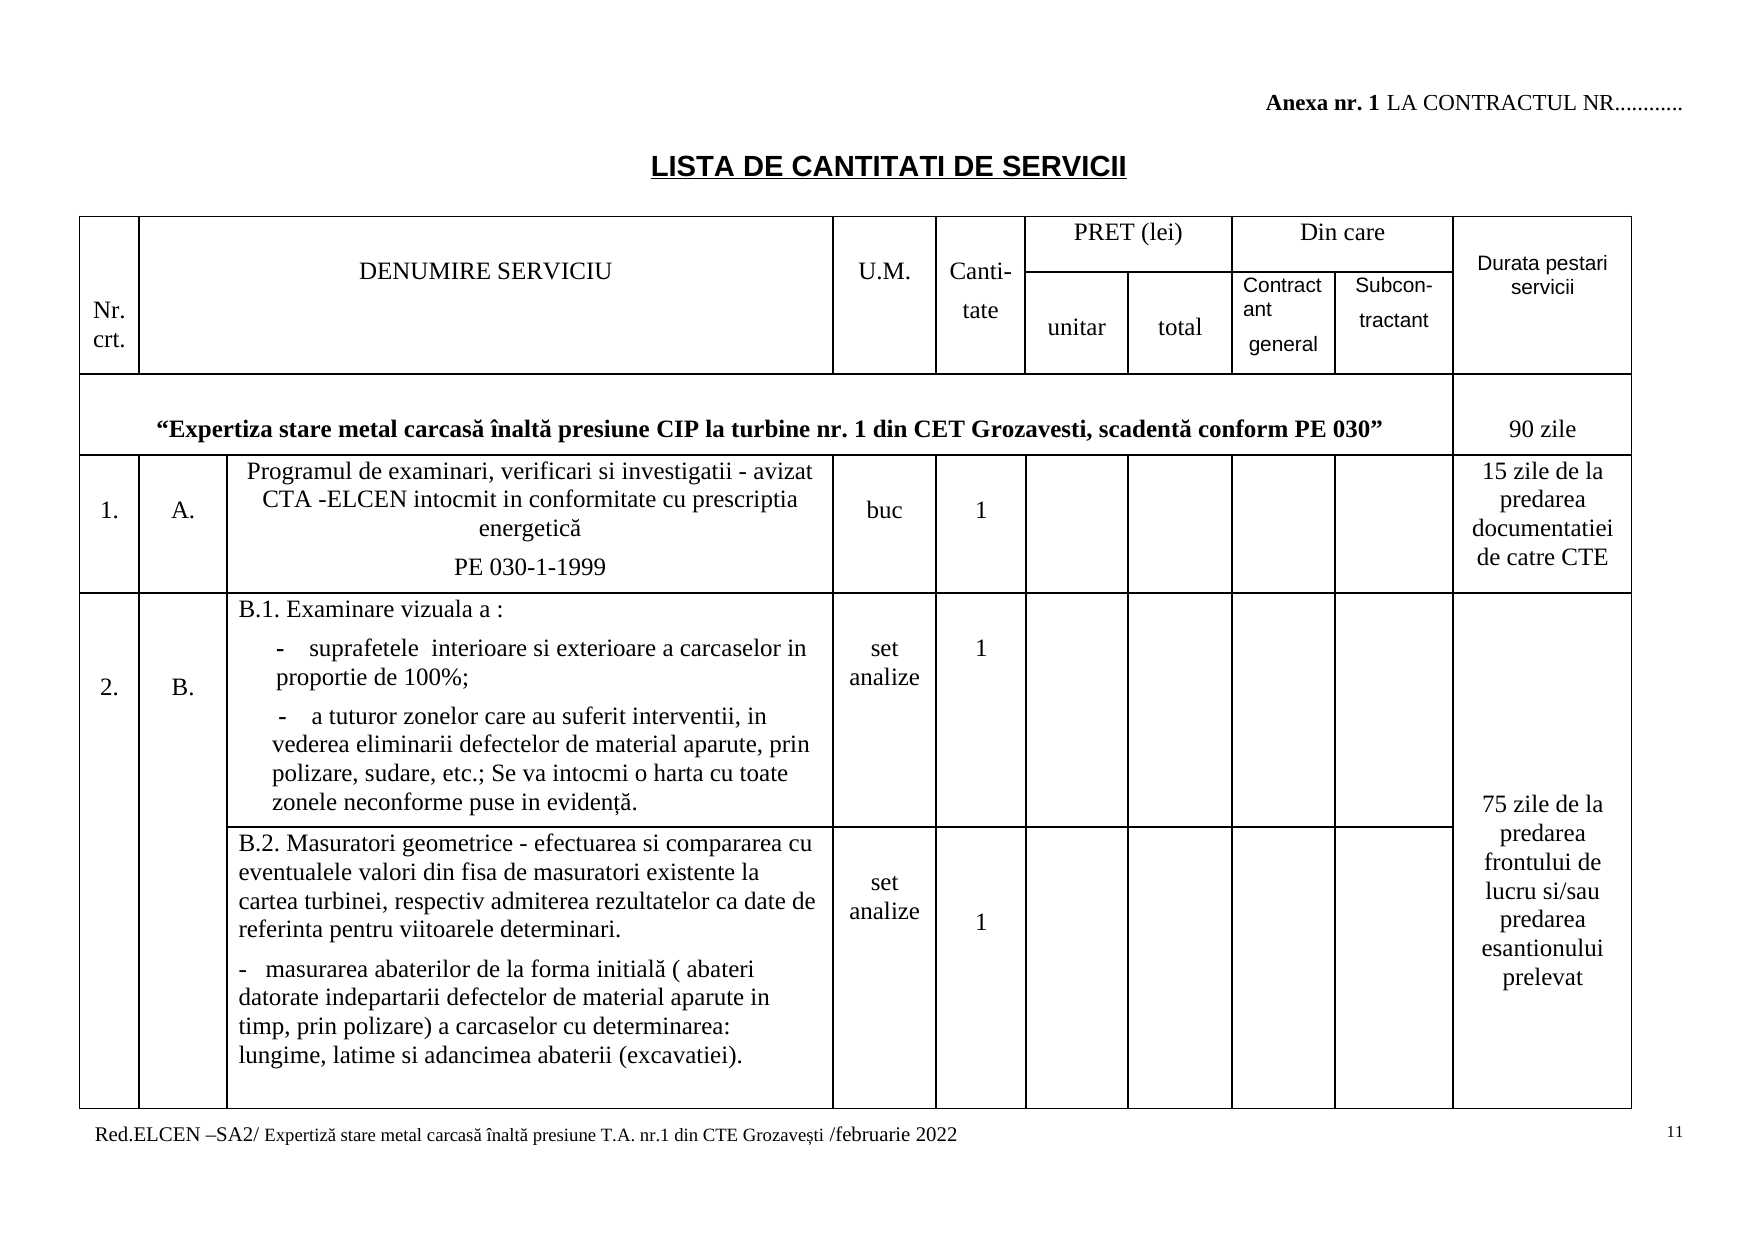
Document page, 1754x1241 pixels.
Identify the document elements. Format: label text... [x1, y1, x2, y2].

table_cell [1336, 828, 1452, 1108]
table_header U.M. [834, 217, 935, 373]
table_cell A. [140, 456, 226, 592]
table_header PRET (lei) [1026, 217, 1231, 271]
table_cell [1233, 828, 1334, 1108]
table_cell Subcon- tractant [1336, 273, 1452, 373]
table_cell Contractant general [1233, 273, 1334, 373]
table_header Nr. crt. [80, 217, 138, 373]
text LISTA DE CANTITATI DE SERVICII [94, 148, 1683, 182]
table_cell set analize [834, 594, 935, 826]
table_cell 90 zile [1454, 375, 1631, 454]
table_cell 15 zile de la predarea documentatiei de catre CTE [1454, 456, 1631, 592]
table_header DENUMIRE SERVICIU [140, 217, 832, 373]
table_cell [1336, 594, 1452, 826]
table_cell [1233, 456, 1334, 592]
table_cell 1 1 [937, 828, 1025, 1108]
table_cell unitar [1026, 273, 1127, 373]
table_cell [228, 828, 832, 1108]
table_cell [1027, 456, 1127, 592]
table_header Canti- tate [937, 217, 1024, 373]
table_cell [1233, 594, 1334, 826]
table_cell 1. [80, 456, 138, 592]
table_cell 2. [80, 594, 138, 1108]
table_cell [1129, 456, 1231, 592]
table_cell [1027, 594, 1127, 826]
table_cell buc [834, 456, 935, 592]
table_cell B.1. Examinare vizuala a : - suprafetele interioare si exterioare a carcaselor in proportie de 100%; - a tuturor zonelor care au suferit interventii, in vederea eliminarii defectelor de material aparute, prin polizare, sudare, etc.; Se va intocmi o harta cu toate zonele neconforme puse in evidență. [228, 594, 832, 826]
table_cell [1129, 594, 1231, 826]
table_cell 75 zile de la predarea frontului de lucru si/sau predarea esantionului prelevat 75 zile de la predarea frontului de lucru si/sau predarea esantionului prelevat [1454, 594, 1631, 1108]
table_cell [834, 828, 935, 1108]
table_cell Programul de examinari, verificari si investigatii - avizat CTA -ELCEN intocmit in conformitate cu prescriptia energetică PE 030-1-1999 [228, 456, 832, 592]
table_cell 1 [937, 456, 1025, 592]
text Anexa nr. 1 LA CONTRACTUL NR............ [94, 89, 1683, 115]
table_cell total [1129, 273, 1231, 373]
table_cell [1027, 828, 1127, 1108]
table_cell [1336, 456, 1452, 592]
table_header Durata pestari servicii [1454, 217, 1631, 373]
table_cell [1129, 828, 1231, 1108]
table_cell B. [140, 594, 226, 1108]
table_cell “Expertiza stare metal carcasă înaltă presiune CIP la turbine nr. 1 din CET Grozavesti, scadentă conform PE 030” [80, 375, 1452, 454]
table_header Din care [1233, 217, 1452, 271]
table_cell 1 [937, 594, 1025, 826]
